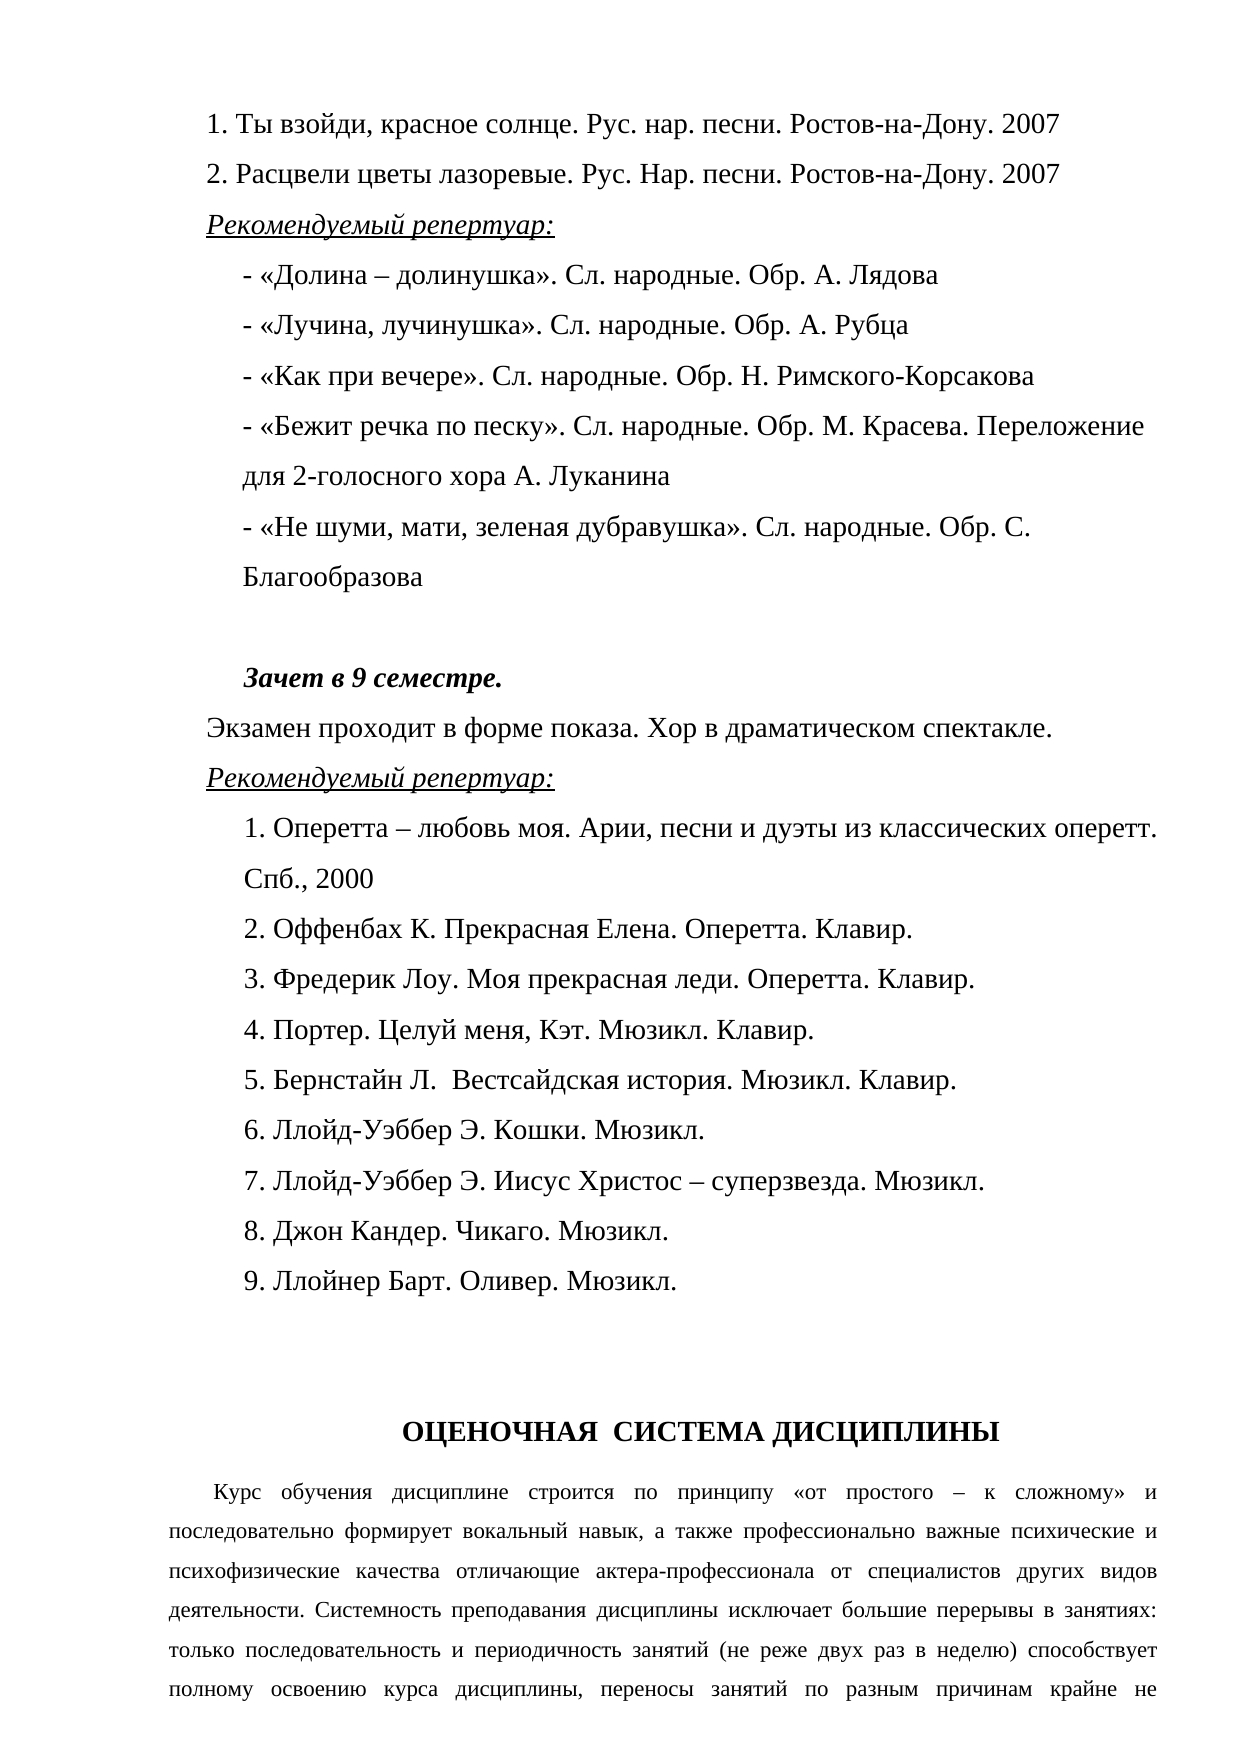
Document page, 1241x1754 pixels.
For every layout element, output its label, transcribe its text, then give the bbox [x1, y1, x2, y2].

text - «Бежит речка по песку». Сл. народные. Обр. М. Красева. Переложение для 2-голосного хора А. Луканина [242, 408, 1159, 492]
text - «Долина – долинушка». Сл. народные. Обр. А. Лядова [242, 257, 1159, 291]
text - «Как при вечере». Сл. народные. Обр. Н. Римского-Корсакова [242, 358, 1159, 391]
text 1. Ты взойди, красное солнце. Рус. нар. песни. Ростов-на-Дону. 2007 [169, 106, 1159, 140]
text 2. Расцвели цветы лазоревые. Рус. Нар. песни. Ростов-на-Дону. 2007 [169, 157, 1159, 190]
text 3. Фредерик Лоу. Моя прекрасная леди. Оперетта. Клавир. [169, 962, 1159, 995]
text Зачет в 9 семестре. [206, 660, 1159, 693]
text 7. Ллойд-Уэббер Э. Иисус Христос – суперзвезда. Мюзикл. [169, 1163, 1159, 1196]
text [169, 1478, 1159, 1702]
text - «Лучина, лучинушка». Сл. народные. Обр. А. Рубца [242, 307, 1159, 341]
text Рекомендуемый репертуар: [206, 760, 1159, 794]
text 1. Оперетта – любовь моя. Арии, песни и дуэты из классических оперетт. Спб., 2000 [169, 811, 1159, 894]
text - «Не шуми, мати, зеленая дубравушка». Сл. народные. Обр. С. Благообразова [242, 509, 1159, 593]
text 6. Ллойд-Уэббер Э. Кошки. Мюзикл. [169, 1112, 1159, 1146]
text 4. Портер. Целуй меня, Кэт. Мюзикл. Клавир. [169, 1012, 1159, 1045]
text Экзамен проходит в форме показа. Хор в драматическом спектакле. [206, 710, 1159, 743]
text Рекомендуемый репертуар: [169, 207, 1159, 240]
text 8. Джон Кандер. Чикаго. Мюзикл. [169, 1213, 1159, 1247]
text ОЦЕНОЧНАЯ СИСТЕМА ДИСЦИПЛИНЫ [169, 1414, 1159, 1448]
text 5. Бернстайн Л. Вестсайдская история. Мюзикл. Клавир. [169, 1062, 1159, 1096]
text 2. Оффенбах К. Прекрасная Елена. Оперетта. Клавир. [169, 911, 1159, 945]
text 9. Ллойнер Барт. Оливер. Мюзикл. [169, 1263, 1159, 1297]
